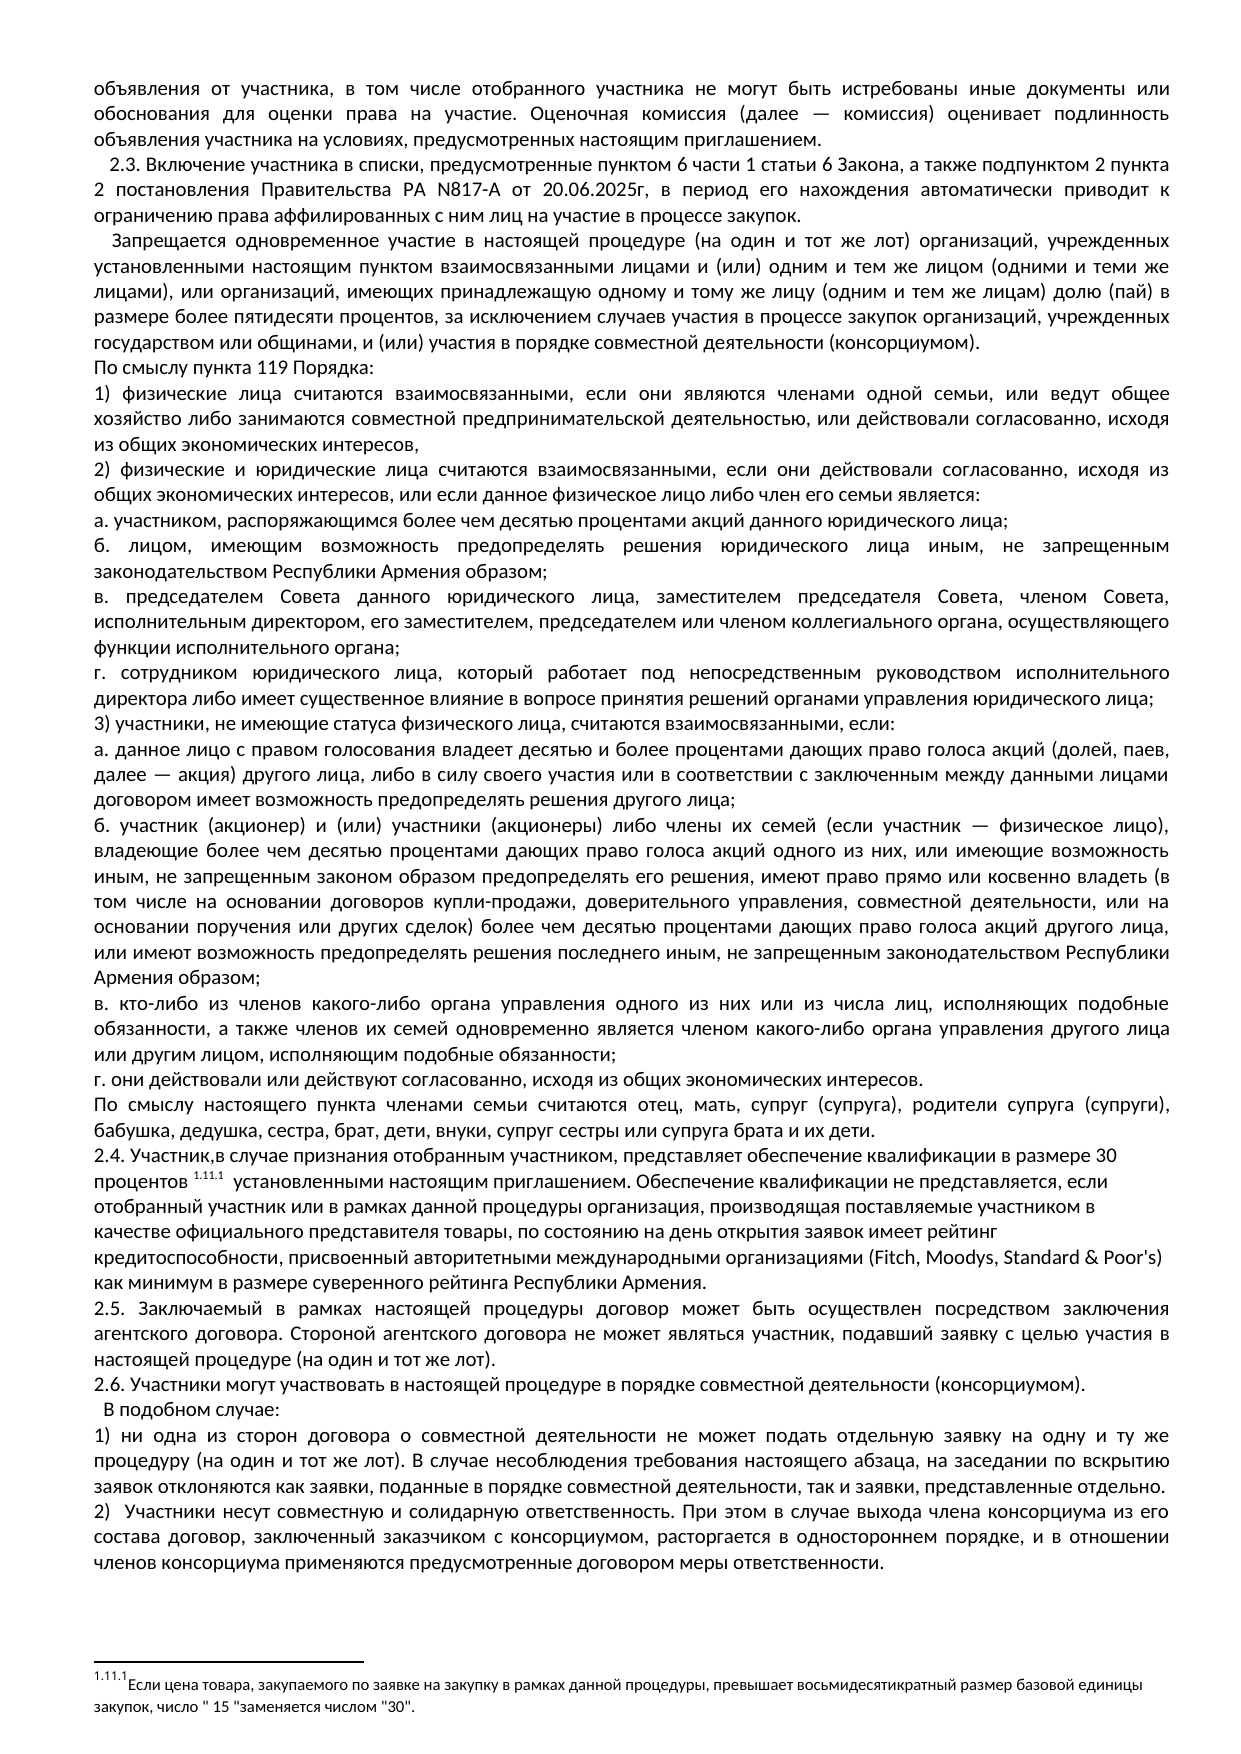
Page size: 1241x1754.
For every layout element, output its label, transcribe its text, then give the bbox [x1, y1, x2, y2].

text По смыслу пункта 119 Порядка: [94, 354, 1171, 380]
text 1) физические лица считаются взаимосвязанными, если они являются членами одной семьи, или ведут общее хозяйство либо занимаются совместной предпринимательской деятельностью, или действовали согласованно, исходя из общих экономических интересов, [94, 380, 1171, 456]
text 2) физические и юридические лица считаются взаимосвязанными, если они действовали согласованно, исходя из общих экономических интересов, или если данное физическое лицо либо член его семьи является: [94, 456, 1171, 507]
text 2) Участники несут совместную и солидарную ответственность. При этом в случае выхода члена консорциума из его состава договор, заключенный заказчиком с консорциумом, расторгается в одностороннем порядке, и в отношении членов консорциума применяются предусмотренные договором меры ответственности. [94, 1498, 1171, 1574]
text в. председателем Совета данного юридического лица, заместителем председателя Совета, членом Совета, исполнительным директором, его заместителем, председателем или членом коллегиального органа, осуществляющего функции исполнительного органа; [94, 583, 1171, 659]
text 1) ни одна из сторон договора о совместной деятельности не может подать отдельную заявку на одну и ту же процедуру (на один и тот же лот). В случае несоблюдения требования настоящего абзаца, на заседании по вскрытию заявок отклоняются как заявки, поданные в порядке совместной деятельности, так и заявки, представленные отдельно. [94, 1422, 1171, 1498]
text 2.6. Участники могут участвовать в настоящей процедуре в порядке совместной деятельности (консорциумом). [94, 1371, 1171, 1397]
text Запрещается одновременное участие в настоящей процедуре (на один и тот же лот) организаций, учрежденных установленными настоящим пунктом взаимосвязанными лицами и (или) одним и тем же лицом (одними и теми же лицами), или организаций, имеющих принадлежащую одному и тому же лицу (одним и тем же лицам) долю (пай) в размере более пятидесяти процентов, за исключением случаев участия в процессе закупок организаций, учрежденных государством или общинами, и (или) участия в порядке совместной деятельности (консорциумом). [94, 227, 1171, 354]
text б. участник (акционер) и (или) участники (акционеры) либо члены их семей (если участник — физическое лицо), владеющие более чем десятью процентами дающих право голоса акций одного из них, или имеющие возможность иным, не запрещенным законом образом предопределять его решения, имеют право прямо или косвенно владеть (в том числе на основании договоров купли-продажи, доверительного управления, совместной деятельности, или на основании поручения или других сделок) более чем десятью процентами дающих право голоса акций другого лица, или имеют возможность предопределять решения последнего иным, не запрещенным законодательством Республики Армения образом; [94, 812, 1171, 990]
text В подобном случае: [94, 1397, 1171, 1422]
text 2.4. Участник,в случае признания отобранным участником, представляет обеспечение квалификации в размере 30 процентов 1.1 установленными настоящим приглашением. Обеспечение квалификации не представляется, если отобранный участник или в рамках данной процедуры организация, производящая поставляемые участником в качестве официального представителя товары, по состоянию на день открытия заявок имеет рейтинг кредитоспособности, присвоенный авторитетными международными организациями (Fitch, Moodys, Standard & Poor's) как минимум в размере суверенного рейтинга Республики Армения. [94, 1142, 1171, 1295]
text а. данное лицо с правом голосования владеет десятью и более процентами дающих право голоса акций (долей, паев, далее — акция) другого лица, либо в силу своего участия или в соответствии с заключенным между данными лицами договором имеет возможность предопределять решения другого лица; [94, 736, 1171, 812]
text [94, 75, 1171, 151]
text в. кто-либо из членов какого-либо органа управления одного из них или из числа лиц, исполняющих подобные обязанности, а также членов их семей одновременно является членом какого-либо органа управления другого лица или другим лицом, исполняющим подобные обязанности; [94, 990, 1171, 1066]
text 2.3. Включение участника в списки, предусмотренные пунктом 6 части 1 статьи 6 Закона, а также подпунктом 2 пункта 2 постановления Правительства РА N817-А от 20.06.2025г, в период его нахождения автоматически приводит к ограничению права аффилированных с ним лиц на участие в процессе закупок. [94, 151, 1171, 227]
text г. они действовали или действуют согласованно, исходя из общих экономических интересов. [94, 1066, 1171, 1092]
text По смыслу настоящего пункта членами семьи считаются отец, мать, супруг (супруга), родители супруга (супруги), бабушка, дедушка, сестра, брат, дети, внуки, супруг сестры или супруга брата и их дети. [94, 1092, 1171, 1142]
text б. лицом, имеющим возможность предопределять решения юридического лица иным, не запрещенным законодательством Республики Армения образом; [94, 532, 1171, 583]
text а. участником, распоряжающимся более чем десятью процентами акций данного юридического лица; [94, 507, 1171, 532]
text 2.5. Заключаемый в рамках настоящей процедуры договор может быть осуществлен посредством заключения агентского договора. Стороной агентского договора не может являться участник, подавший заявку с целью участия в настоящей процедуре (на один и тот же лот). [94, 1295, 1171, 1371]
text г. сотрудником юридического лица, который работает под непосредственным руководством исполнительного директора либо имеет существенное влияние в вопросе принятия решений органами управления юридического лица; [94, 659, 1171, 710]
text 3) участники, не имеющие статуса физического лица, считаются взаимосвязанными, если: [94, 710, 1171, 736]
